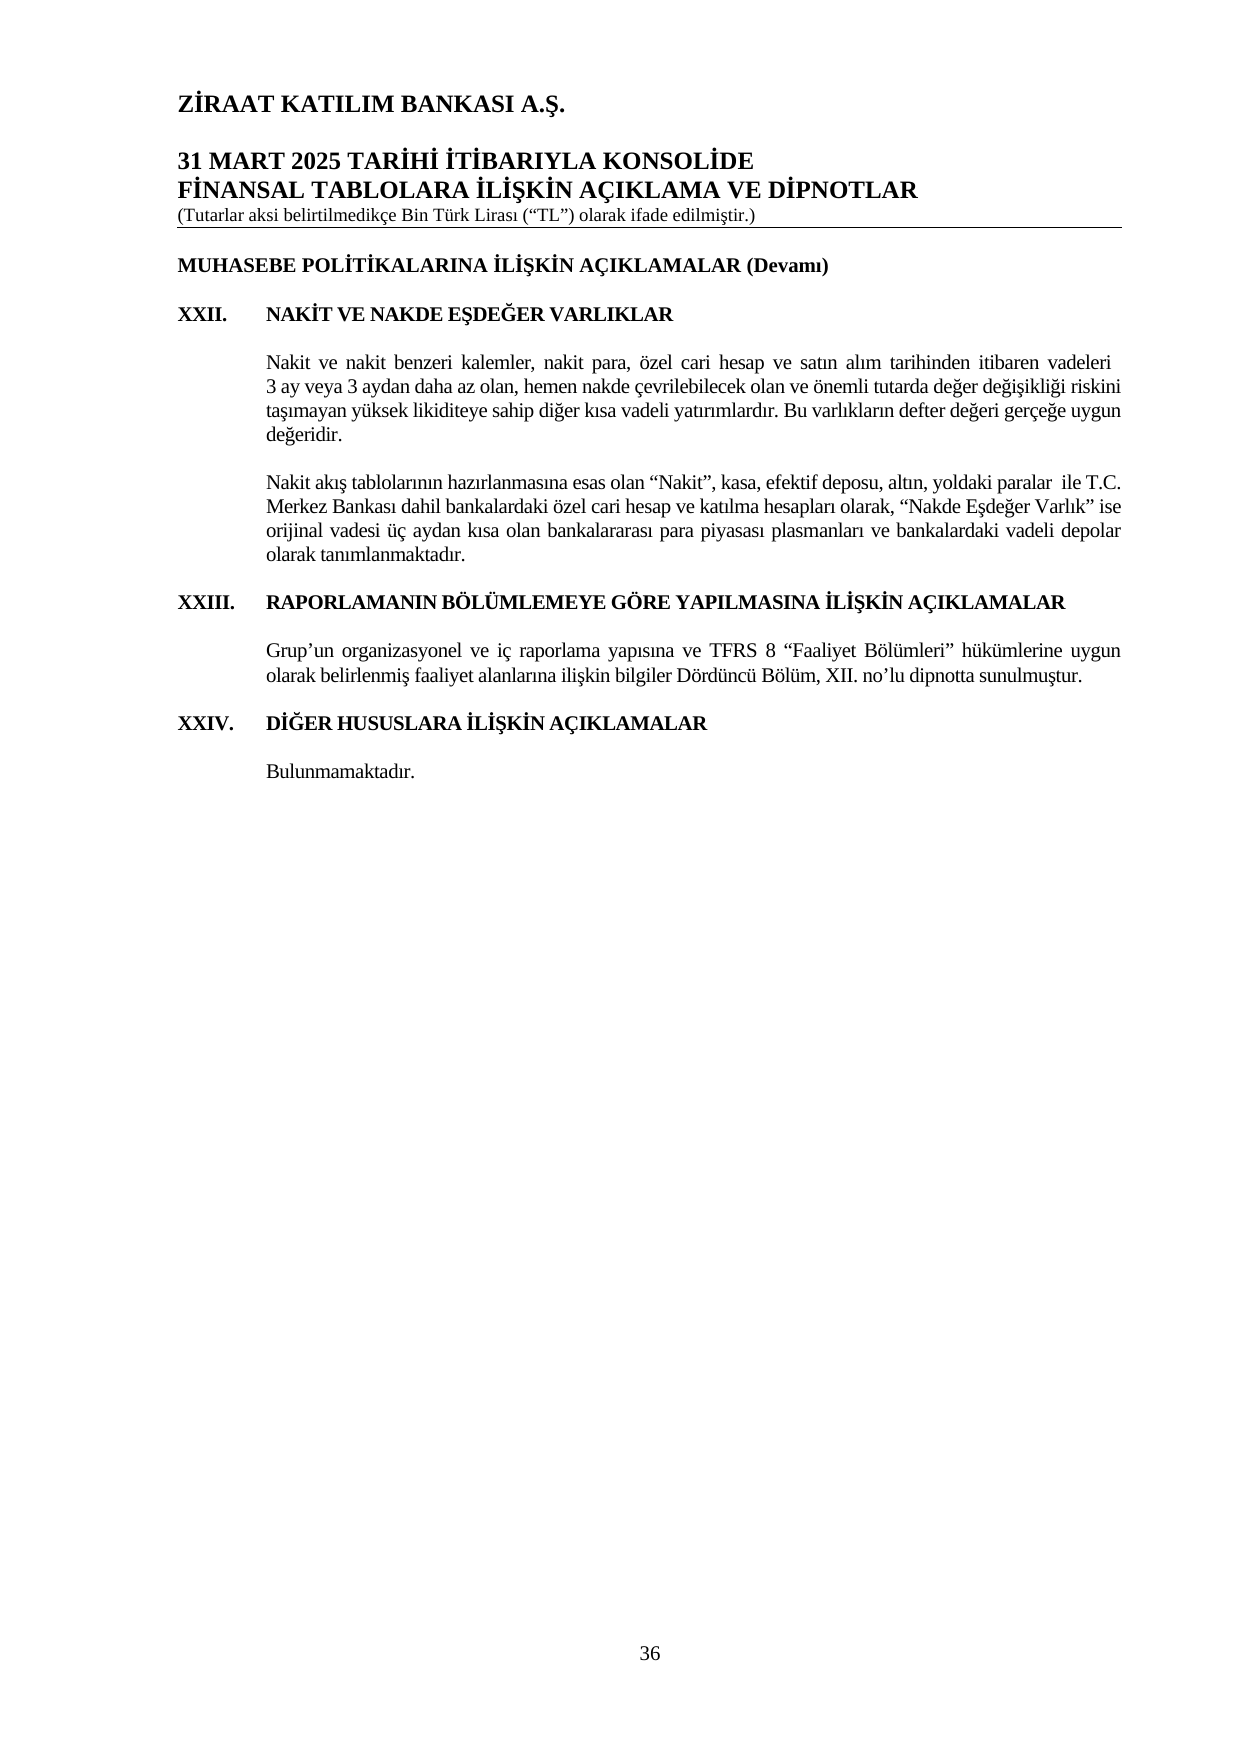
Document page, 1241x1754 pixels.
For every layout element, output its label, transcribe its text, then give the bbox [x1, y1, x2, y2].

text XXII. NAKİT VE NAKDE EŞDEĞER VARLIKLAR [177, 302, 1122, 326]
text Nakit ve nakit benzeri kalemler, nakit para, özel cari hesap ve satın alım tarihinden itibaren vadeleri 3 ay veya 3 aydan daha az olan, hemen nakde çevrilebilecek olan ve önemli tutarda değer değişikliği riskini taşımayan yüksek likiditeye sahip diğer kısa vadeli yatırımlardır. Bu varlıkların defter değeri gerçeğe uygun değeridir. [266, 350, 1122, 446]
list MUHASEBE POLİTİKALARINA İLİŞKİN AÇIKLAMALAR (Devamı) [177, 255, 1122, 277]
text Nakit akış tablolarının hazırlanmasına esas olan “Nakit”, kasa, efektif deposu, altın, yoldaki paralar ile T.C. Merkez Bankası dahil bankalardaki özel cari hesap ve katılma hesapları olarak, “Nakde Eşdeğer Varlık” ise orijinal vadesi üç aydan kısa olan bankalararası para piyasası plasmanları ve bankalardaki vadeli depolar olarak tanımlanmaktadır. [266, 470, 1122, 566]
text XXIII. RAPORLAMANIN BÖLÜMLEMEYE GÖRE YAPILMASINA İLİŞKİN AÇIKLAMALAR [177, 590, 1122, 614]
text XXIV. DİĞER HUSUSLARA İLİŞKİN AÇIKLAMALAR [177, 711, 1122, 735]
text Grup’un organizasyonel ve iç raporlama yapısına ve TFRS 8 “Faaliyet Bölümleri” hükümlerine uygun olarak belirlenmiş faaliyet alanlarına ilişkin bilgiler Dördüncü Bölüm, XII. no’lu dipnotta sunulmuştur. [266, 638, 1122, 687]
text Bulunmamaktadır. [266, 759, 1122, 783]
